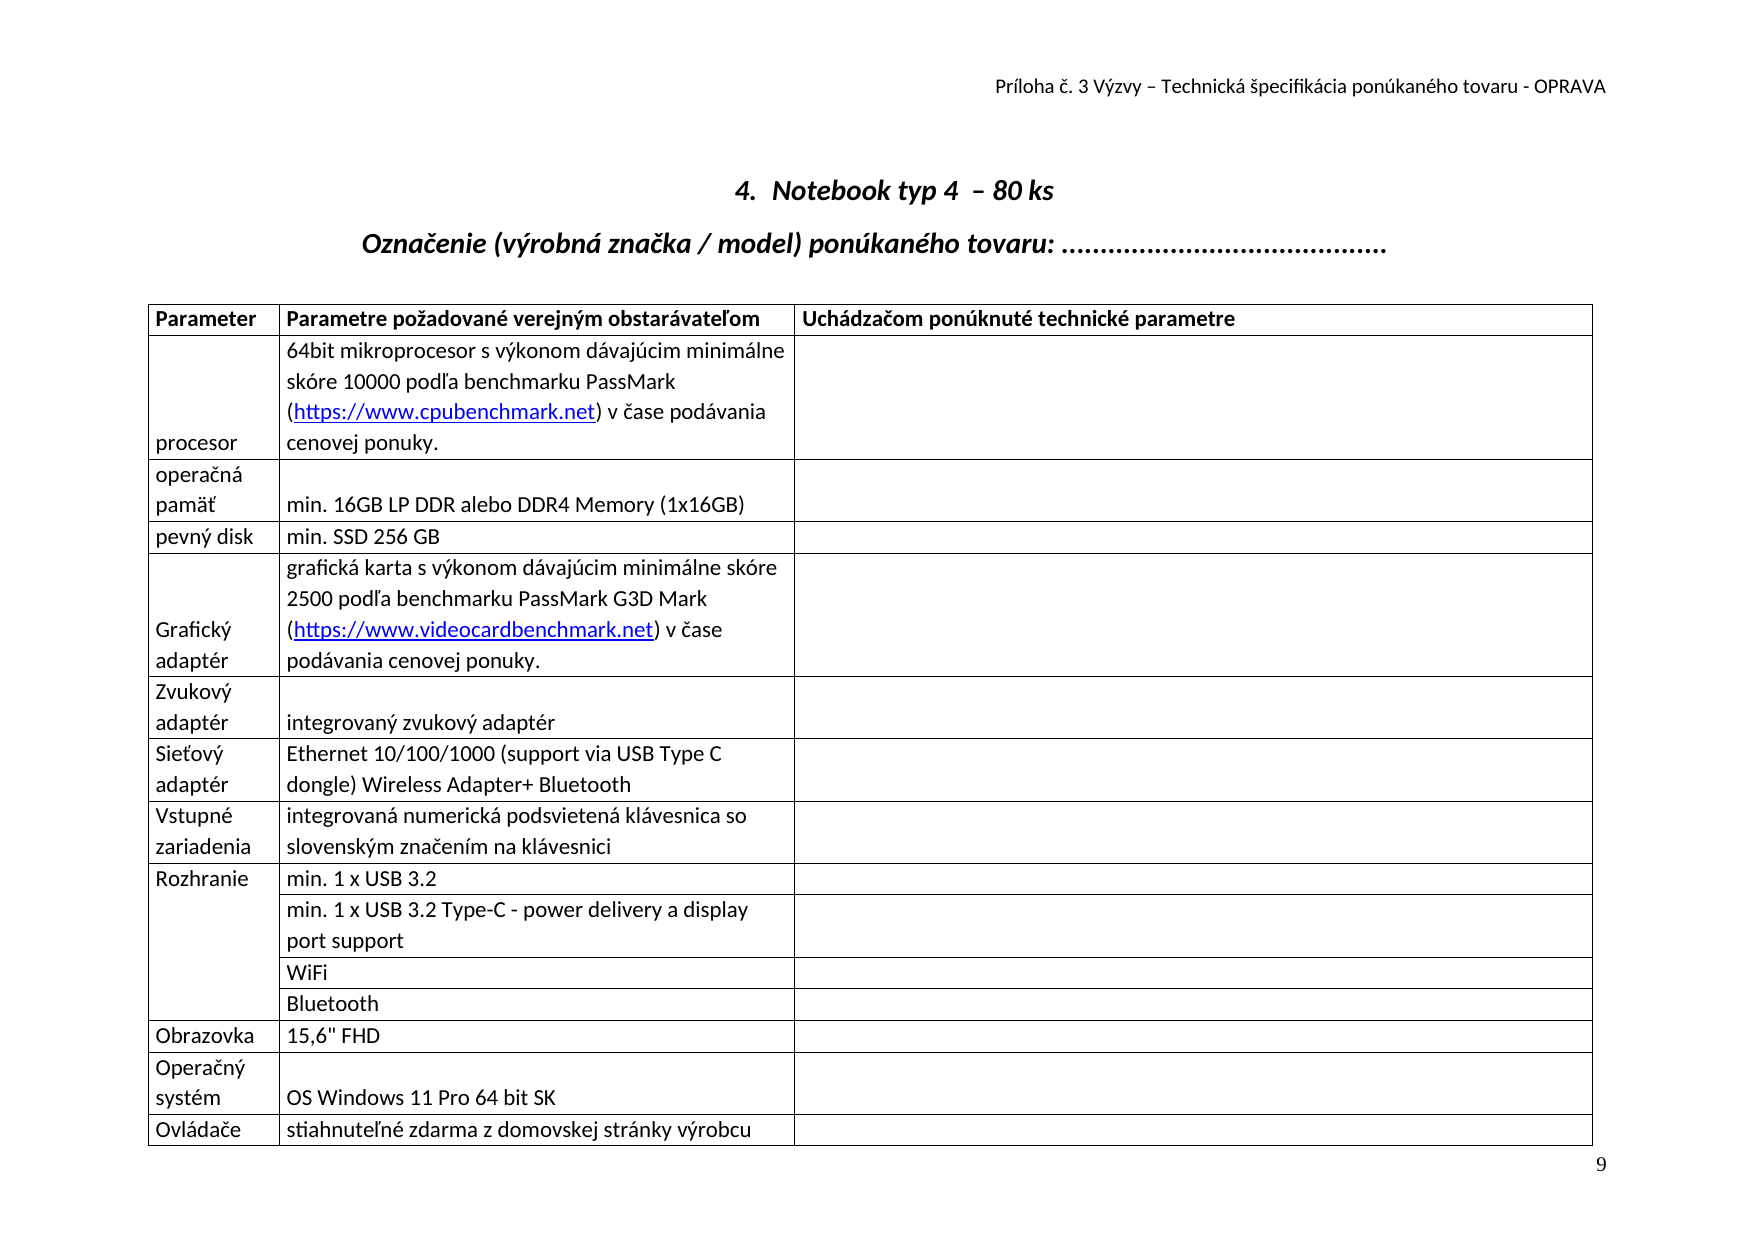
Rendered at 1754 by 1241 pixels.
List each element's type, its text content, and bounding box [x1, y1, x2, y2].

table_cell [795, 522, 1592, 552]
table_cell operačná pamäť [149, 460, 279, 521]
table_cell pevný disk [149, 522, 279, 552]
table_cell [795, 554, 1592, 676]
table_cell Vstupné zariadenia [149, 802, 279, 863]
table_cell [795, 864, 1592, 894]
table_cell [795, 989, 1592, 1020]
text Označenie (výrobná značka / model) ponúkaného tovaru: .......................................... [148, 225, 1606, 261]
table_cell min. 1 x USB 3.2 Type-C - power delivery a display port support [280, 895, 794, 957]
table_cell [280, 1115, 794, 1145]
table_cell 64bit mikroprocesor s výkonom dávajúcim minimálne skóre 10000 podľa benchmarku PassMark (https://www.cpubenchmark.net) v čase podávania cenovej ponuky. [280, 336, 794, 459]
table_cell OS Windows 11 Pro 64 bit SK [280, 1053, 794, 1114]
table_cell min. SSD 256 GB [280, 522, 794, 552]
table_cell Zvukový adaptér [149, 677, 279, 738]
table_cell min. 1 x USB 3.2 [280, 864, 794, 894]
table_cell min. 16GB LP DDR alebo DDR4 Memory (1x16GB) [280, 460, 794, 521]
table_cell Ethernet 10/100/1000 (support via USB Type C dongle) Wireless Adapter+ Bluetooth [280, 739, 794, 801]
table_cell [795, 677, 1592, 738]
table_cell [795, 1115, 1592, 1145]
table_cell integrovaný zvukový adaptér [280, 677, 794, 738]
table_header Parameter [149, 305, 279, 335]
table_cell grafická karta s výkonom dávajúcim minimálne skóre 2500 podľa benchmarku PassMark G3D Mark (https://www.videocardbenchmark.net) v čase podávania cenovej ponuky. [280, 554, 794, 676]
table_cell Grafický adaptér [149, 554, 279, 676]
table_cell Sieťový adaptér [149, 739, 279, 801]
table_header Uchádzačom ponúknuté technické parametre [795, 305, 1592, 335]
table_cell Ovládače [149, 1115, 279, 1145]
table_cell [795, 802, 1592, 863]
table_cell [795, 336, 1592, 459]
list Notebook typ 4 – 80 ks [185, 172, 1606, 208]
table_cell [795, 1053, 1592, 1114]
table_cell [795, 460, 1592, 521]
table_cell [795, 739, 1592, 801]
table_cell [795, 958, 1592, 988]
table_cell Bluetooth [280, 989, 794, 1020]
table_cell WiFi [280, 958, 794, 988]
table_cell 15,6" FHD [280, 1021, 794, 1052]
table_cell Obrazovka [149, 1021, 279, 1052]
table_cell procesor [149, 336, 279, 459]
table_header Parametre požadované verejným obstarávateľom [280, 305, 794, 335]
table_cell Rozhranie [149, 864, 279, 1020]
table_cell [795, 895, 1592, 957]
table_cell [795, 1021, 1592, 1052]
table_cell Operačný systém [149, 1053, 279, 1114]
table_cell integrovaná numerická podsvietená klávesnica so slovenským značením na klávesnici [280, 802, 794, 863]
